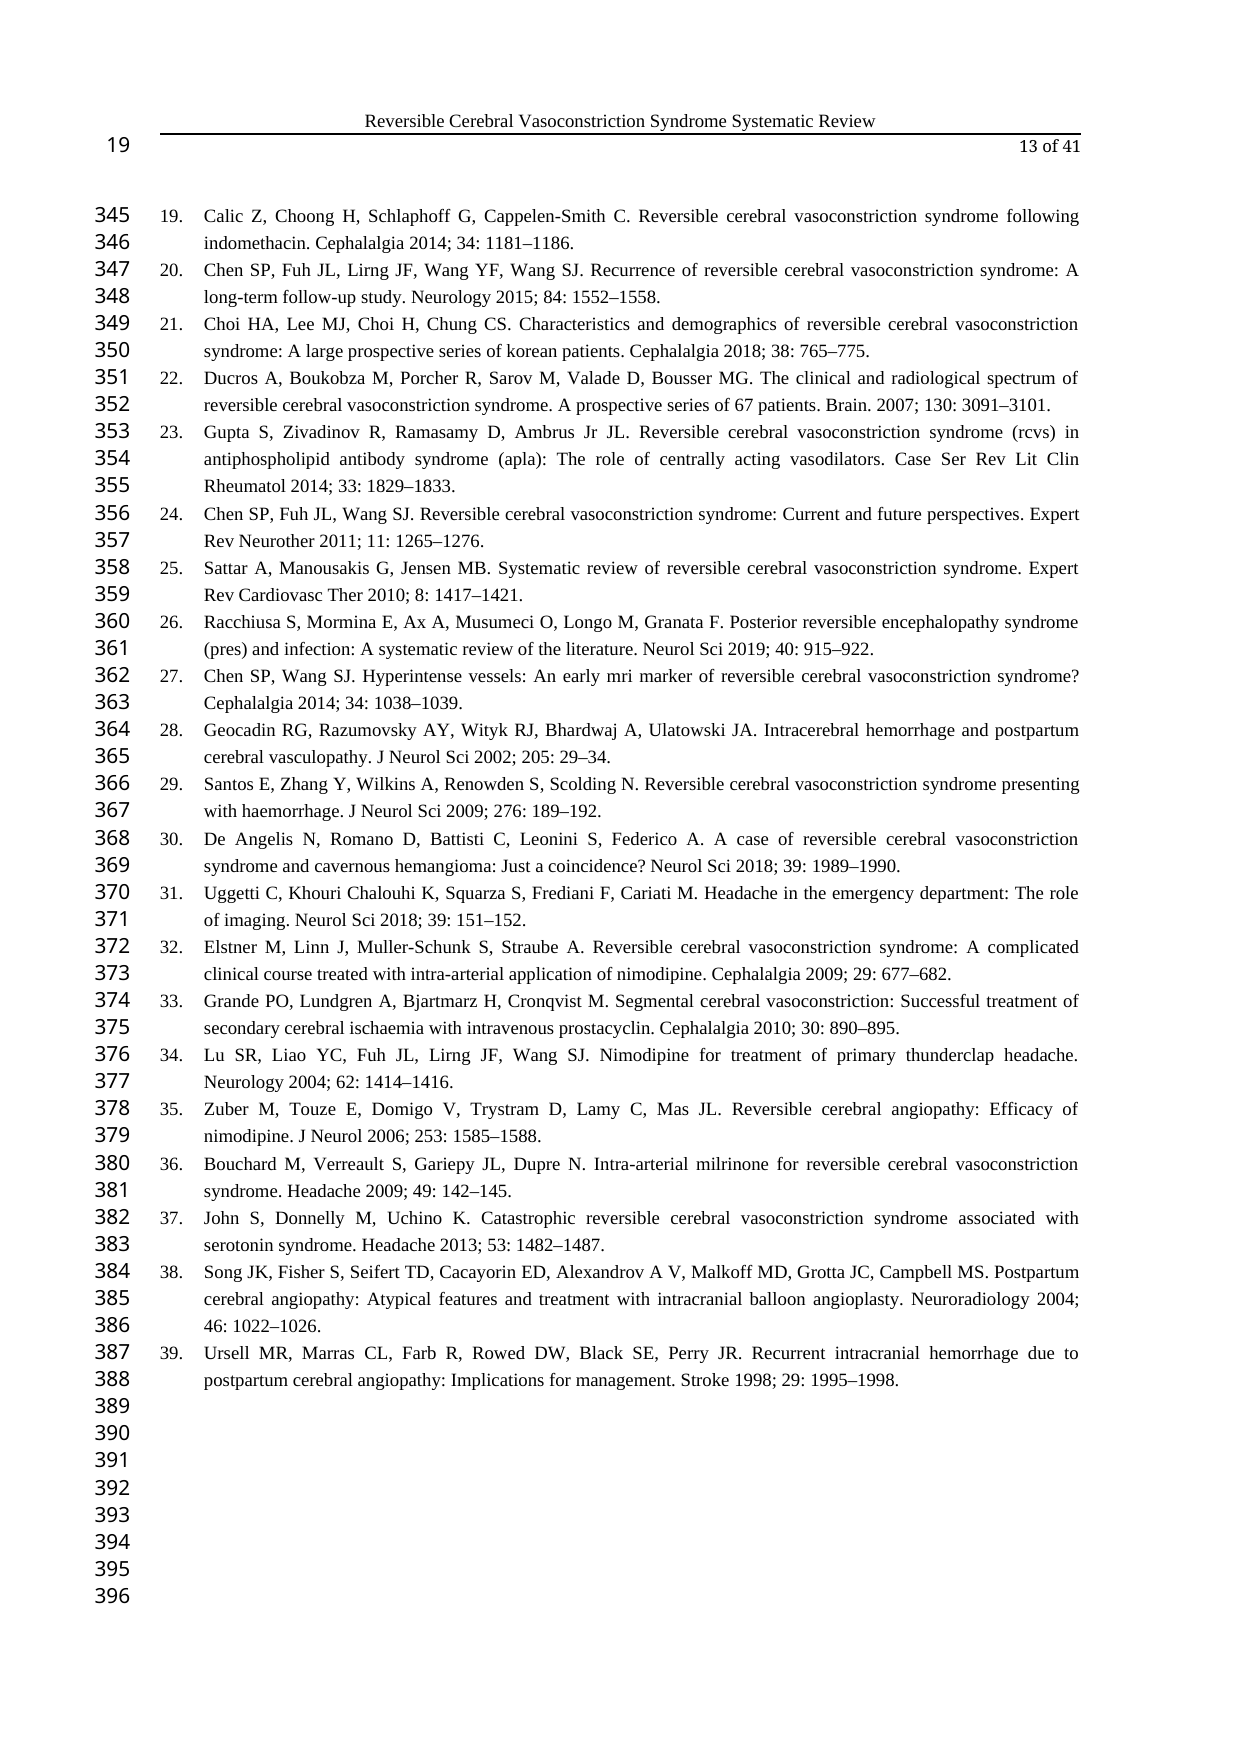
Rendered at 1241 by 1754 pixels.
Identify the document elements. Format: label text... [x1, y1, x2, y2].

text Choi HA, Lee MJ, Choi H, Chung CS. Characteristics and demographics of reversible cerebral vasoconstriction syndrome: A large prospective series of korean patients. Cephalalgia 2018; 38: 765–775. [159, 307, 1081, 362]
text Racchiusa S, Mormina E, Ax A, Musumeci O, Longo M, Granata F. Posterior reversible encephalopathy syndrome (pres) and infection: A systematic review of the literature. Neurol Sci 2019; 40: 915–922. [159, 605, 1081, 659]
text John S, Donnelly M, Uchino K. Catastrophic reversible cerebral vasoconstriction syndrome associated with serotonin syndrome. Headache 2013; 53: 1482–1487. [159, 1201, 1081, 1255]
text Chen SP, Wang SJ. Hyperintense vessels: An early mri marker of reversible cerebral vasoconstriction syndrome? Cephalalgia 2014; 34: 1038–1039. [159, 659, 1081, 714]
text Song JK, Fisher S, Seifert TD, Cacayorin ED, Alexandrov A V, Malkoff MD, Grotta JC, Campbell MS. Postpartum cerebral angiopathy: Atypical features and treatment with intracranial balloon angioplasty. Neuroradiology 2004; 46: 1022–1026. [159, 1255, 1081, 1337]
text Calic Z, Choong H, Schlaphoff G, Cappelen-Smith C. Reversible cerebral vasoconstriction syndrome following indomethacin. Cephalalgia 2014; 34: 1181–1186. [159, 199, 1081, 253]
text Lu SR, Liao YC, Fuh JL, Lirng JF, Wang SJ. Nimodipine for treatment of primary thunderclap headache. Neurology 2004; 62: 1414–1416. [159, 1039, 1081, 1093]
text Bouchard M, Verreault S, Gariepy JL, Dupre N. Intra-arterial milrinone for reversible cerebral vasoconstriction syndrome. Headache 2009; 49: 142–145. [159, 1147, 1081, 1201]
text Ursell MR, Marras CL, Farb R, Rowed DW, Black SE, Perry JR. Recurrent intracranial hemorrhage due to postpartum cerebral angiopathy: Implications for management. Stroke 1998; 29: 1995–1998. [159, 1337, 1081, 1391]
text Santos E, Zhang Y, Wilkins A, Renowden S, Scolding N. Reversible cerebral vasoconstriction syndrome presenting with haemorrhage. J Neurol Sci 2009; 276: 189–192. [159, 768, 1081, 822]
text Gupta S, Zivadinov R, Ramasamy D, Ambrus Jr JL. Reversible cerebral vasoconstriction syndrome (rcvs) in antiphospholipid antibody syndrome (apla): The role of centrally acting vasodilators. Case Ser Rev Lit Clin Rheumatol 2014; 33: 1829–1833. [159, 416, 1081, 497]
text Chen SP, Fuh JL, Lirng JF, Wang YF, Wang SJ. Recurrence of reversible cerebral vasoconstriction syndrome: A long-term follow-up study. Neurology 2015; 84: 1552–1558. [159, 253, 1081, 307]
text Zuber M, Touze E, Domigo V, Trystram D, Lamy C, Mas JL. Reversible cerebral angiopathy: Efficacy of nimodipine. J Neurol 2006; 253: 1585–1588. [159, 1093, 1081, 1147]
text Ducros A, Boukobza M, Porcher R, Sarov M, Valade D, Bousser MG. The clinical and radiological spectrum of reversible cerebral vasoconstriction syndrome. A prospective series of 67 patients. Brain. 2007; 130: 3091–3101. [159, 362, 1081, 416]
text Grande PO, Lundgren A, Bjartmarz H, Cronqvist M. Segmental cerebral vasoconstriction: Successful treatment of secondary cerebral ischaemia with intravenous prostacyclin. Cephalalgia 2010; 30: 890–895. [159, 984, 1081, 1039]
text Sattar A, Manousakis G, Jensen MB. Systematic review of reversible cerebral vasoconstriction syndrome. Expert Rev Cardiovasc Ther 2010; 8: 1417–1421. [159, 551, 1081, 605]
text Geocadin RG, Razumovsky AY, Wityk RJ, Bhardwaj A, Ulatowski JA. Intracerebral hemorrhage and postpartum cerebral vasculopathy. J Neurol Sci 2002; 205: 29–34. [159, 714, 1081, 768]
text Elstner M, Linn J, Muller-Schunk S, Straube A. Reversible cerebral vasoconstriction syndrome: A complicated clinical course treated with intra-arterial application of nimodipine. Cephalalgia 2009; 29: 677–682. [159, 930, 1081, 984]
text Chen SP, Fuh JL, Wang SJ. Reversible cerebral vasoconstriction syndrome: Current and future perspectives. Expert Rev Neurother 2011; 11: 1265–1276. [159, 497, 1081, 551]
text Uggetti C, Khouri Chalouhi K, Squarza S, Frediani F, Cariati M. Headache in the emergency department: The role of imaging. Neurol Sci 2018; 39: 151–152. [159, 876, 1081, 930]
text De Angelis N, Romano D, Battisti C, Leonini S, Federico A. A case of reversible cerebral vasoconstriction syndrome and cavernous hemangioma: Just a coincidence? Neurol Sci 2018; 39: 1989–1990. [159, 822, 1081, 876]
